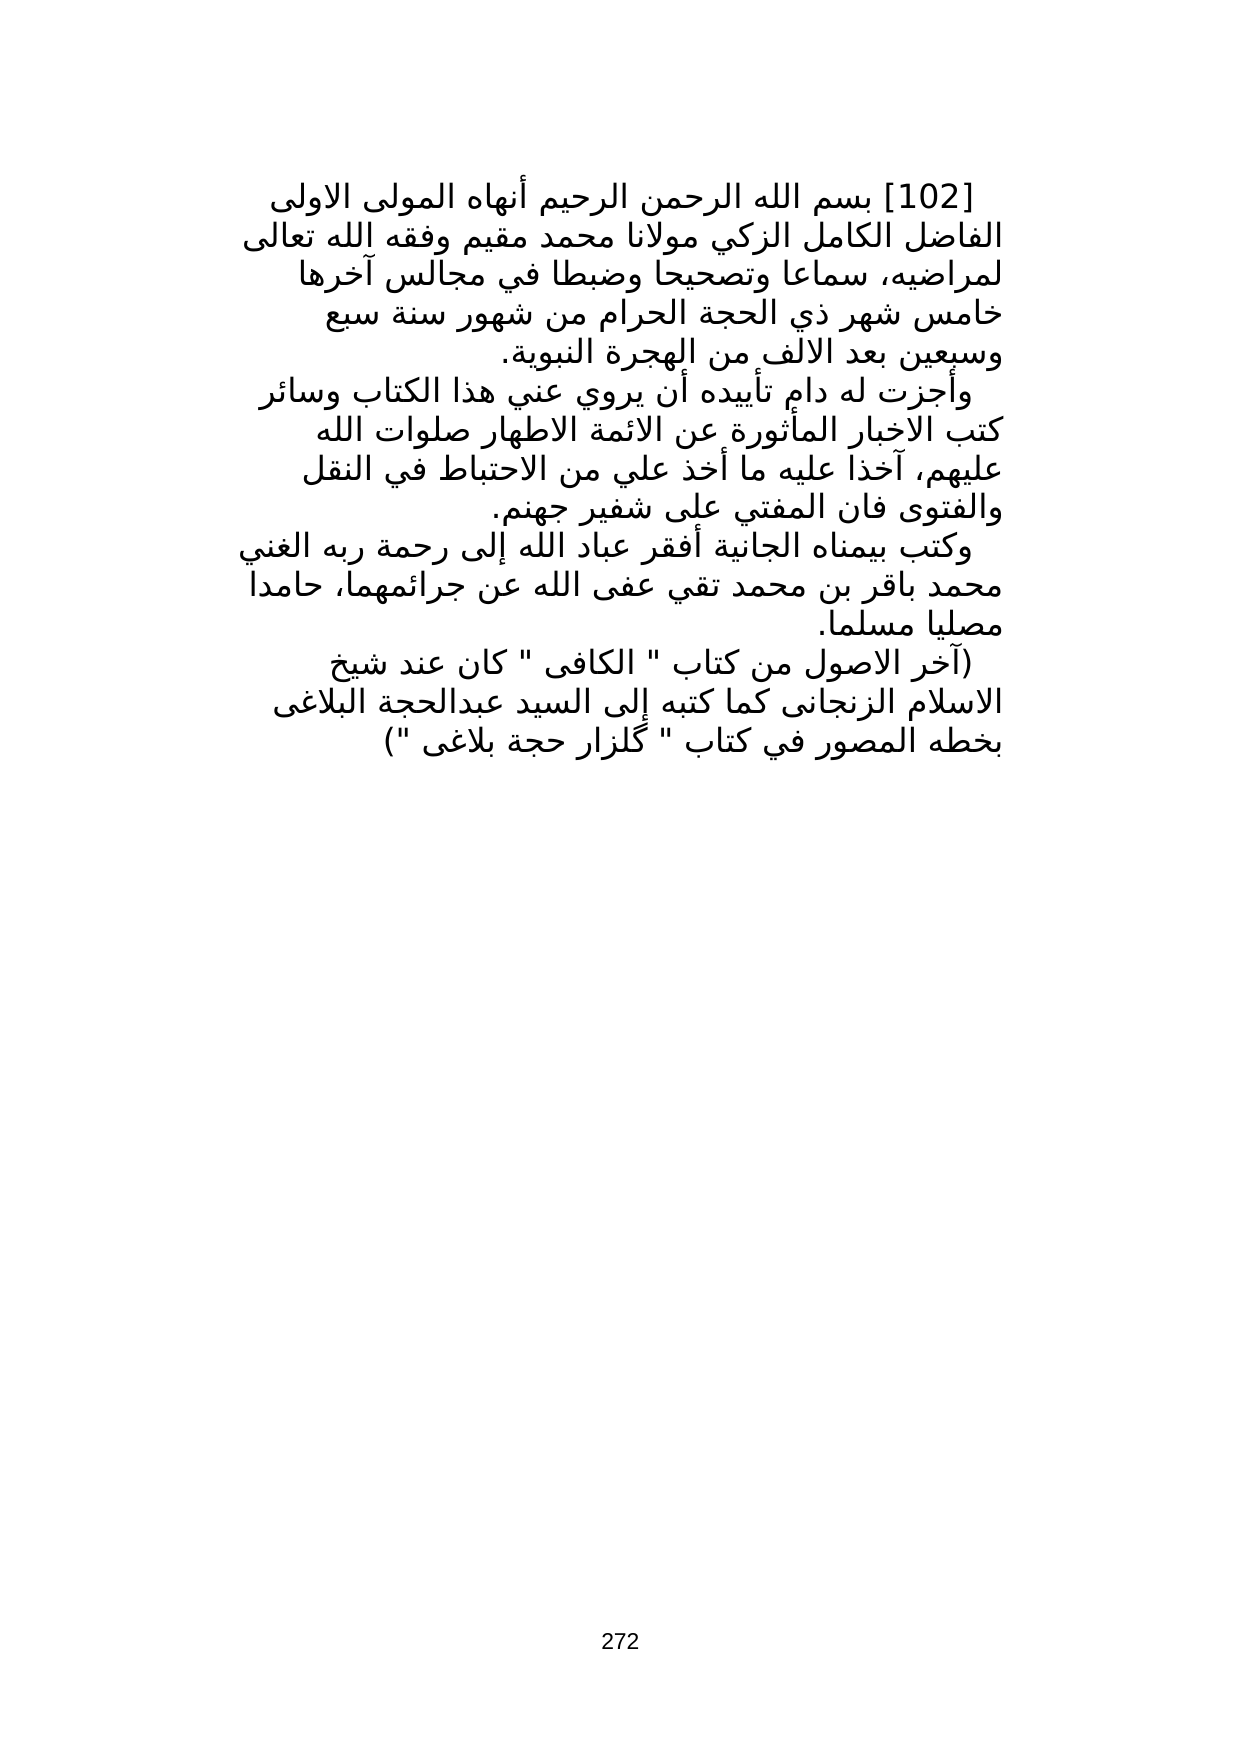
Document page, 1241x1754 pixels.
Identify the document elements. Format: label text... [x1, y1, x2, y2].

text وكتب بيمناه الجانية أفقر عباد الله إلى رحمة ربه الغني محمد باقر بن محمد تقي عفى الله عن جرائمهما، حامدا مصليا مسلما. [236, 527, 1004, 643]
text وأجزت له دام تأييده أن يروي عني هذا الكتاب وسائر كتب الاخبار المأثورة عن الائمة الاطهار صلوات الله عليهم، آخذا عليه ما أخذ علي من الاحتباط في النقل والفتوى فان المفتي على شفير جهنم. [236, 371, 1004, 527]
text [102] بسم الله الرحمن الرحيم أنهاه المولى الاولى الفاضل الكامل الزكي مولانا محمد مقيم وفقه الله تعالى لمراضيه، سماعا وتصحيحا وضبطا في مجالس آخرها خامس شهر ذي الحجة الحرام من شهور سنة سبع وسبعين بعد الالف من الهجرة النبوية. [236, 177, 1004, 371]
text (آخر الاصول من كتاب " الكافى " كان عند شيخ الاسلام الزنجانى كما كتبه إلى السيد عبدالحجة البلاغى بخطه المصور في كتاب " گلزار حجة بلاغى ") [236, 643, 1004, 760]
